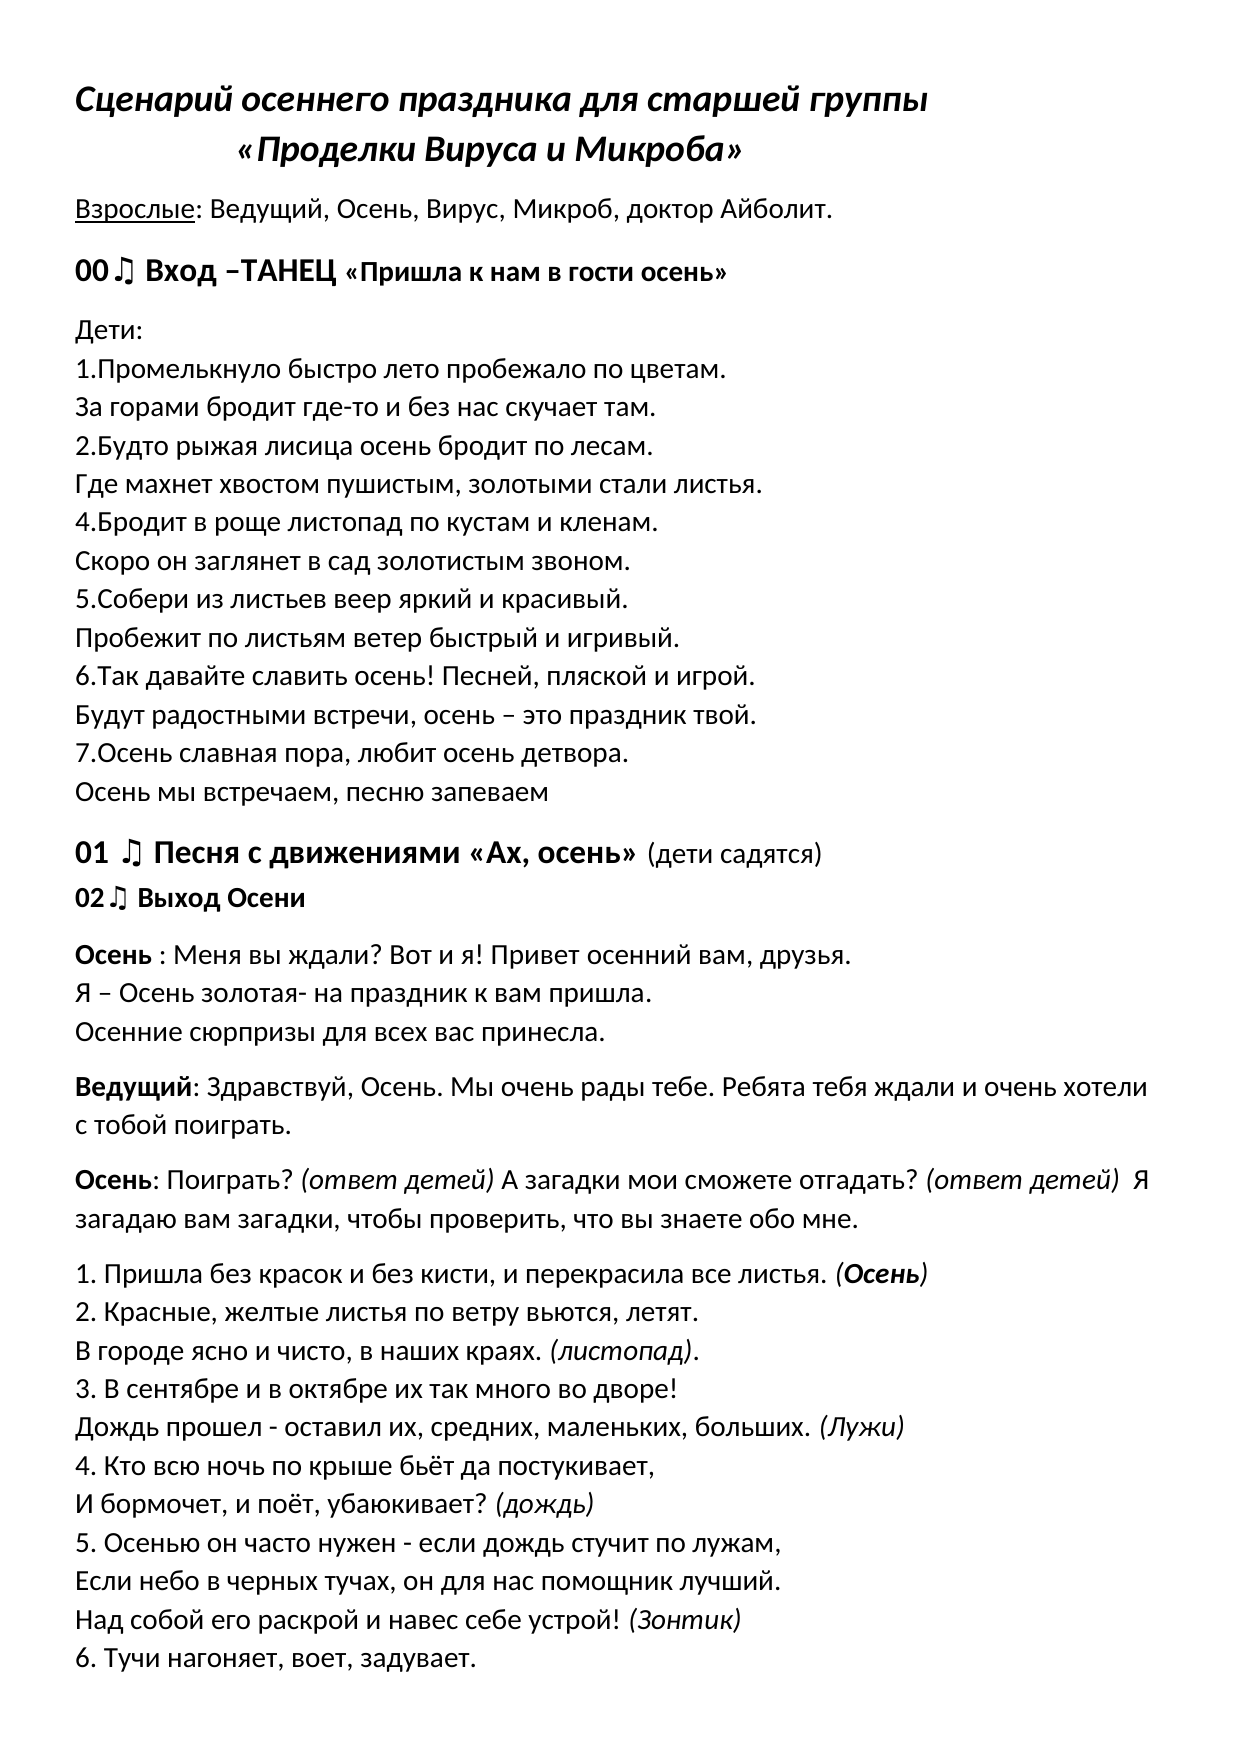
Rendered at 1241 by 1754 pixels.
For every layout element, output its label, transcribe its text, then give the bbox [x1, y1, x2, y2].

text Осень : Меня вы ждали? Вот и я! Привет осенний вам, друзья. Я – Осень золотая- на праздник к вам пришла. Осенние сюрпризы для всех вас принесла. [75, 936, 1165, 1048]
text Осень: Поиграть? (ответ детей) А загадки мои сможете отгадать? (ответ детей) Я загадаю вам загадки, чтобы проверить, что вы знаете обо мне. [75, 1161, 1165, 1235]
text Дети: 1.Промелькнуло быстро лето пробежало по цветам. За горами бродит где-то и без нас скучает там. 2.Будто рыжая лисица осень бродит по лесам. Где махнет хвостом пушистым, золотыми стали листья. 4.Бродит в роще листопад по кустам и кленам. Скоро он заглянет в сад золотистым звоном. 5.Собери из листьев веер яркий и красивый. Пробежит по листьям ветер быстрый и игривый. 6.Так давайте славить осень! Песней, пляской и игрой. Будут радостными встречи, осень – это праздник твой. 7.Осень славная пора, любит осень детвора. Осень мы встречаем, песню запеваем [75, 311, 1165, 808]
text 00♫ Вход –ТАНЕЦ «Пришла к нам в гости осень» [75, 246, 1165, 291]
text 01 ♫ Песня с движениями «Ах, осень» (дети садятся) 02♫ Выход Осени [75, 828, 1165, 916]
text Ведущий: Здравствуй, Осень. Мы очень рады тебе. Ребята тебя ждали и очень хотели с тобой поиграть. [75, 1068, 1165, 1142]
text Взрослые: Ведущий, Осень, Вирус, Микроб, доктор Айболит. [75, 191, 1165, 226]
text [75, 1255, 1165, 1675]
text Сценарий осеннего праздника для старшей группы «Проделки Вируса и Микроба» [75, 75, 1165, 170]
